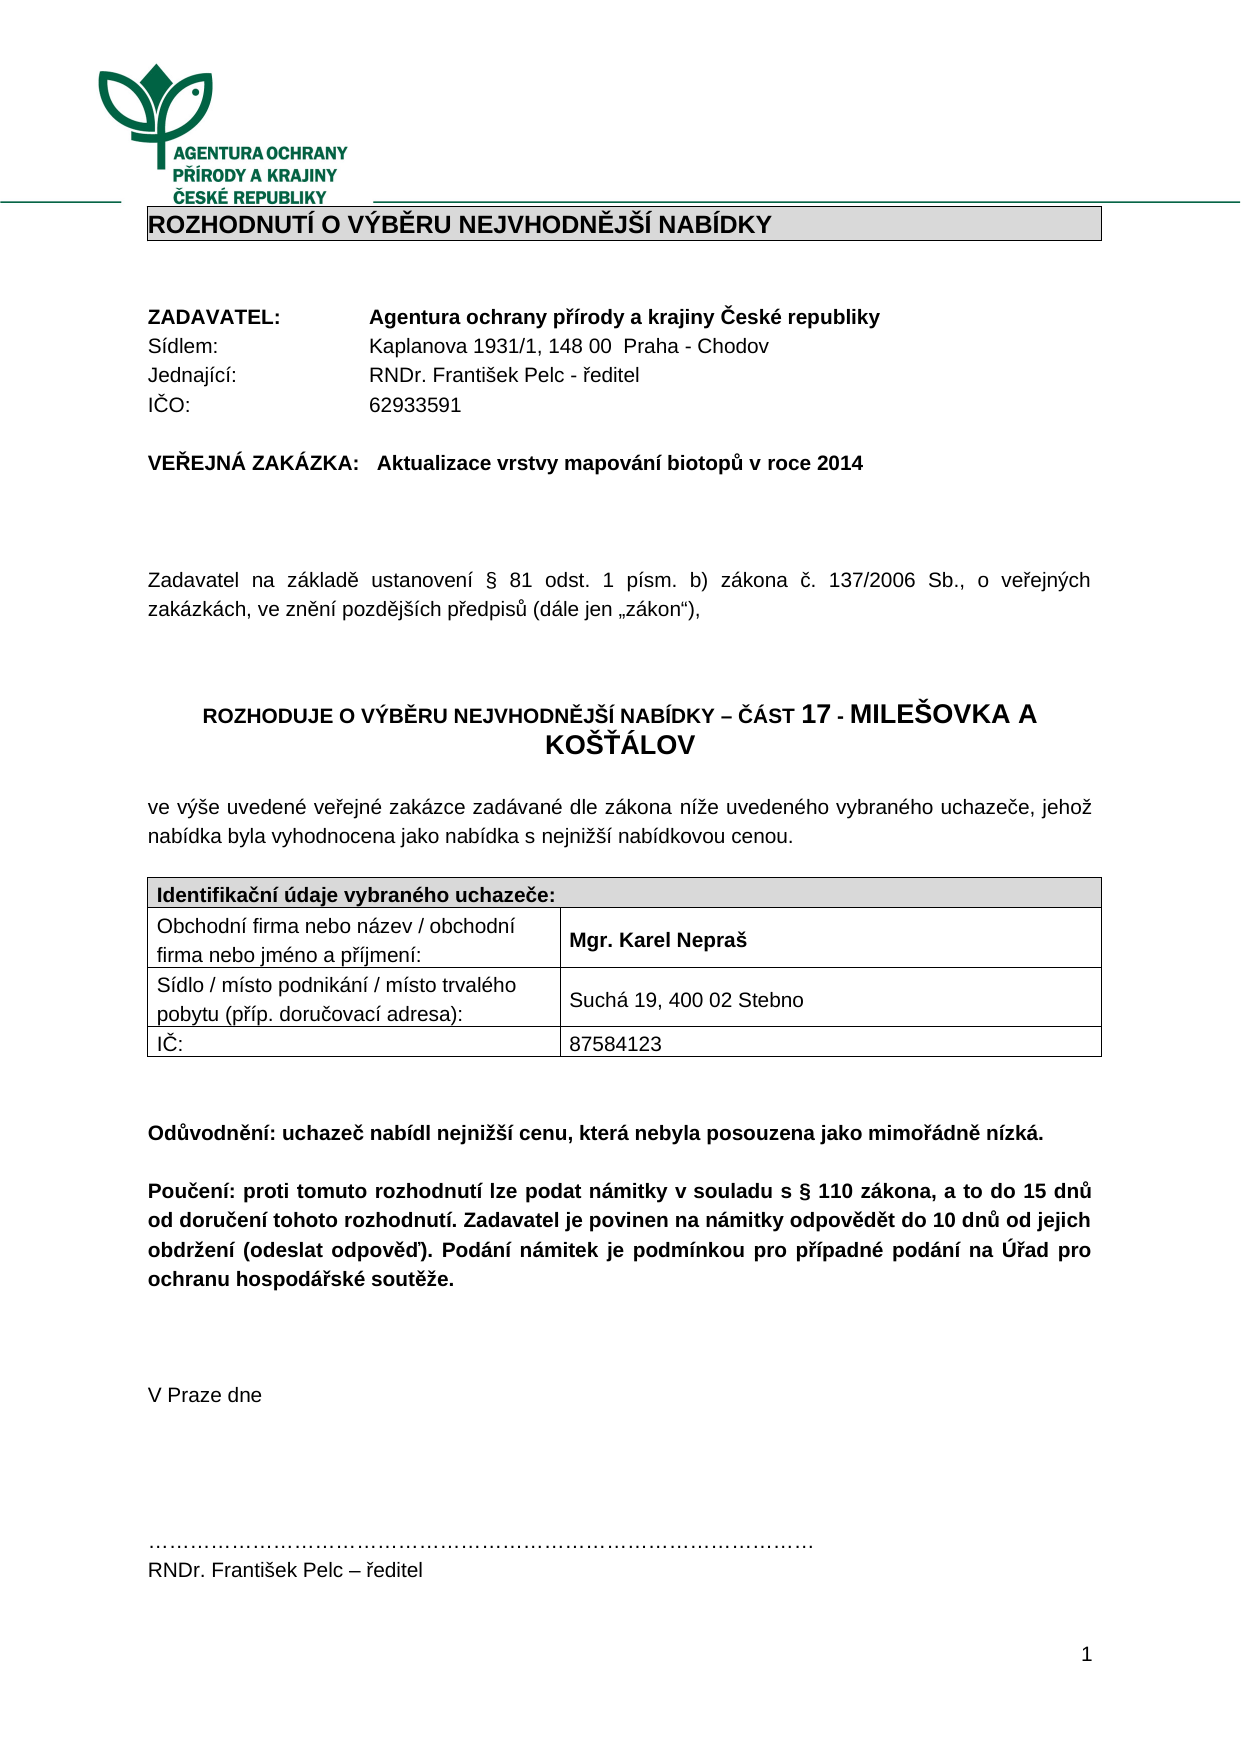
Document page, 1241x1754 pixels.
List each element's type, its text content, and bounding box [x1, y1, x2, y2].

text VEŘEJNÁ ZAKÁZKA: Aktualizace vrstvy mapování biotopů v roce 2014 [148, 446, 1092, 475]
subtitle RozhodUJE o výběru nejvhodnější nabídky – část 17 - Milešovka a Košťálov [148, 698, 1092, 760]
title Rozhodnutí o VÝBĚRU NEJVHODNĚJŠÍ NABÍDKY [148, 207, 1101, 240]
picture [0, 0, 1241, 209]
text IČO: 62933591 [148, 387, 1092, 416]
table_cell Obchodní firma nebo název / obchodní firma nebo jméno a příjmení: [148, 908, 560, 967]
text Sídlem: Kaplanova 1931/1, 148 00 Praha - Chodov [148, 329, 1092, 358]
table_cell Suchá 19, 400 02 Stebno [561, 968, 1101, 1026]
text Poučení: proti tomuto rozhodnutí lze podat námitky v souladu s § 110 zákona, a to do 15 dnů od doručení tohoto rozhodnutí. Zadavatel je povinen na námitky odpovědět do 10 dnů od jejich obdržení (odeslat odpověď). Podání námitek je podmínkou pro případné podání na Úřad pro ochranu hospodářské soutěže. [148, 1174, 1092, 1291]
subtitle ve výše uvedené veřejné zakázce zadávané dle zákona níže uvedeného vybraného uchazeče, jehož nabídka byla vyhodnocena jako nabídka s nejnižší nabídkovou cenou. [148, 789, 1092, 848]
text RNDr. František Pelc – ředitel [148, 1553, 1092, 1582]
table_cell Mgr. Karel Nepraš [561, 908, 1101, 967]
text ZADAVATEL: Agentura ochrany přírody a krajiny České republiky [148, 300, 1092, 329]
table_header Identifikační údaje vybraného uchazeče: [148, 878, 1101, 907]
text Jednající: RNDr. František Pelc - ředitel [148, 358, 1092, 387]
table_cell IČ: [148, 1027, 560, 1056]
text Odůvodnění: uchazeč nabídl nejnižší cenu, která nebyla posouzena jako mimořádně nízká. [148, 1116, 1092, 1145]
table_cell 87584123 [561, 1027, 1101, 1056]
text V Praze dne [148, 1378, 1092, 1407]
table_cell Sídlo / místo podnikání / místo trvalého pobytu (příp. doručovací adresa): [148, 968, 560, 1026]
text Zadavatel na základě ustanovení § 81 odst. 1 písm. b) zákona č. 137/2006 Sb., o veřejných zakázkách, ve znění pozdějších předpisů (dále jen „zákon“), [148, 562, 1092, 621]
text …………………………………………………………………………………… [148, 1524, 1092, 1553]
